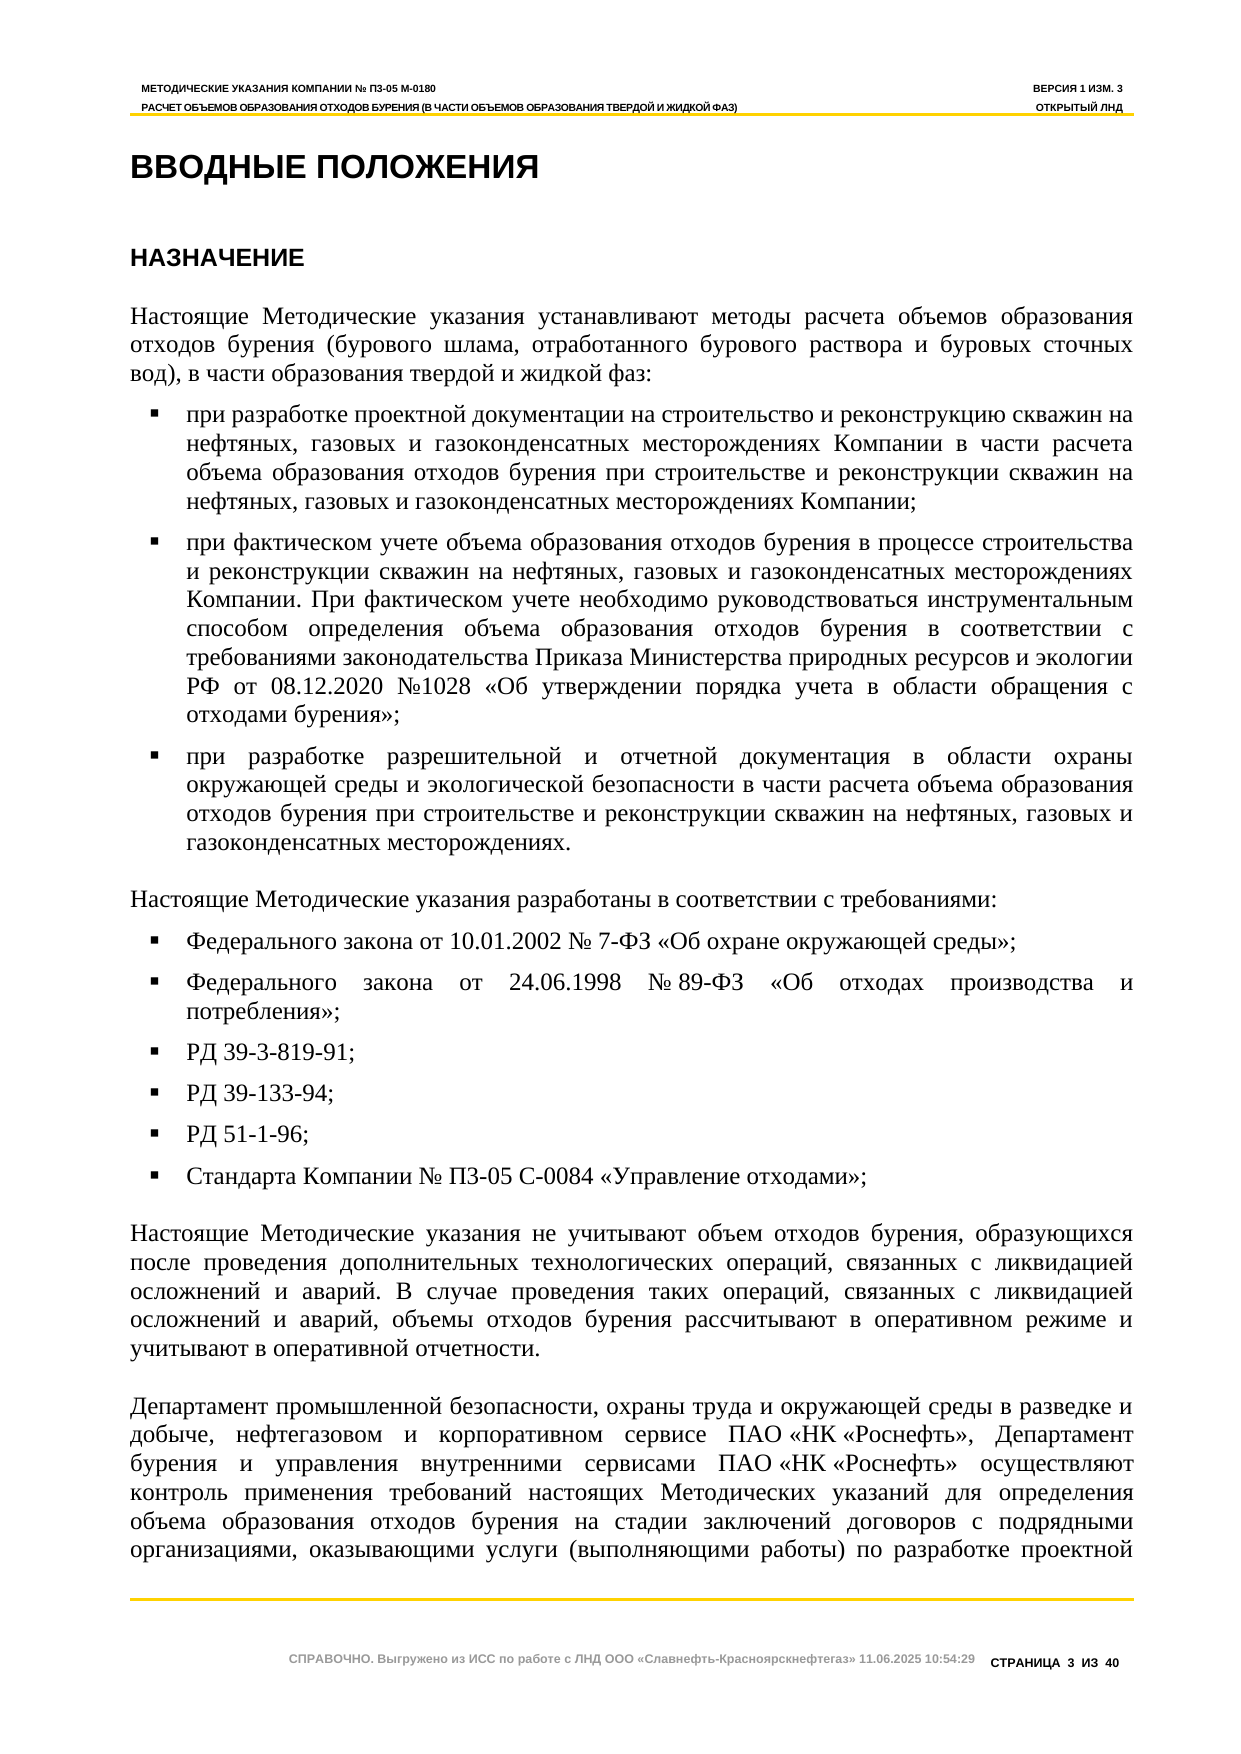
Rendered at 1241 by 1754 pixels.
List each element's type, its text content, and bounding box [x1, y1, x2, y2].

list при разработке проектной документации на строительство и реконструкцию скважин на нефтяных, газовых и газоконденсатных месторождениях Компании в части расчета объема образования отходов бурения при строительстве и реконструкции скважин на нефтяных, газовых и газоконденсатных месторождениях Компании; [149, 399, 1134, 514]
list при разработке разрешительной и отчетной документация в области охраны окружающей среды и экологической безопасности в части расчета объема образования отходов бурения при строительстве и реконструкции скважин на нефтяных, газовых и газоконденсатных месторождениях. [149, 741, 1134, 856]
text Настоящие Методические указания не учитывают объем отходов бурения, образующихся после проведения дополнительных технологических операций, связанных с ликвидацией осложнений и аварий. В случае проведения таких операций, связанных с ликвидацией осложнений и аварий, объемы отходов бурения рассчитывают в оперативном режиме и учитывают в оперативной отчетности. [130, 1218, 1134, 1362]
text ВВОДНЫЕ ПОЛОЖЕНИЯ [130, 147, 1134, 186]
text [130, 1391, 1134, 1563]
list РД 39-133-94; [149, 1078, 1134, 1107]
list РД 39-3-819-91; [149, 1037, 1134, 1066]
text Настоящие Методические указания устанавливают методы расчета объемов образования отходов бурения (бурового шлама, отработанного бурового раствора и буровых сточных вод), в части образования твердой и жидкой фаз: [130, 301, 1134, 387]
list Стандарта Компании № П3-05 С-0084 «Управление отходами»; [149, 1161, 1134, 1189]
list при фактическом учете объема образования отходов бурения в процессе строительства и реконструкции скважин на нефтяных, газовых и газоконденсатных месторождениях Компании. При фактическом учете необходимо руководствоваться инструментальным способом определения объема образования отходов бурения в соответствии с требованиями законодательства Приказа Министерства природных ресурсов и экологии РФ от 08.12.2020 №1028 «Об утверждении порядка учета в области обращения с отходами бурения»; [149, 527, 1134, 728]
text НАЗНАЧЕНИЕ [130, 243, 1134, 272]
list Федерального закона от 10.01.2002 № 7-ФЗ «Об охране окружающей среды»; [149, 926, 1134, 954]
list РД 51-1-96; [149, 1119, 1134, 1148]
text Настоящие Методические указания разработаны в соответствии с требованиями: [130, 884, 1134, 913]
list Федерального закона от 24.06.1998 № 89-ФЗ «Об отходах производства и потребления»; [149, 967, 1134, 1024]
